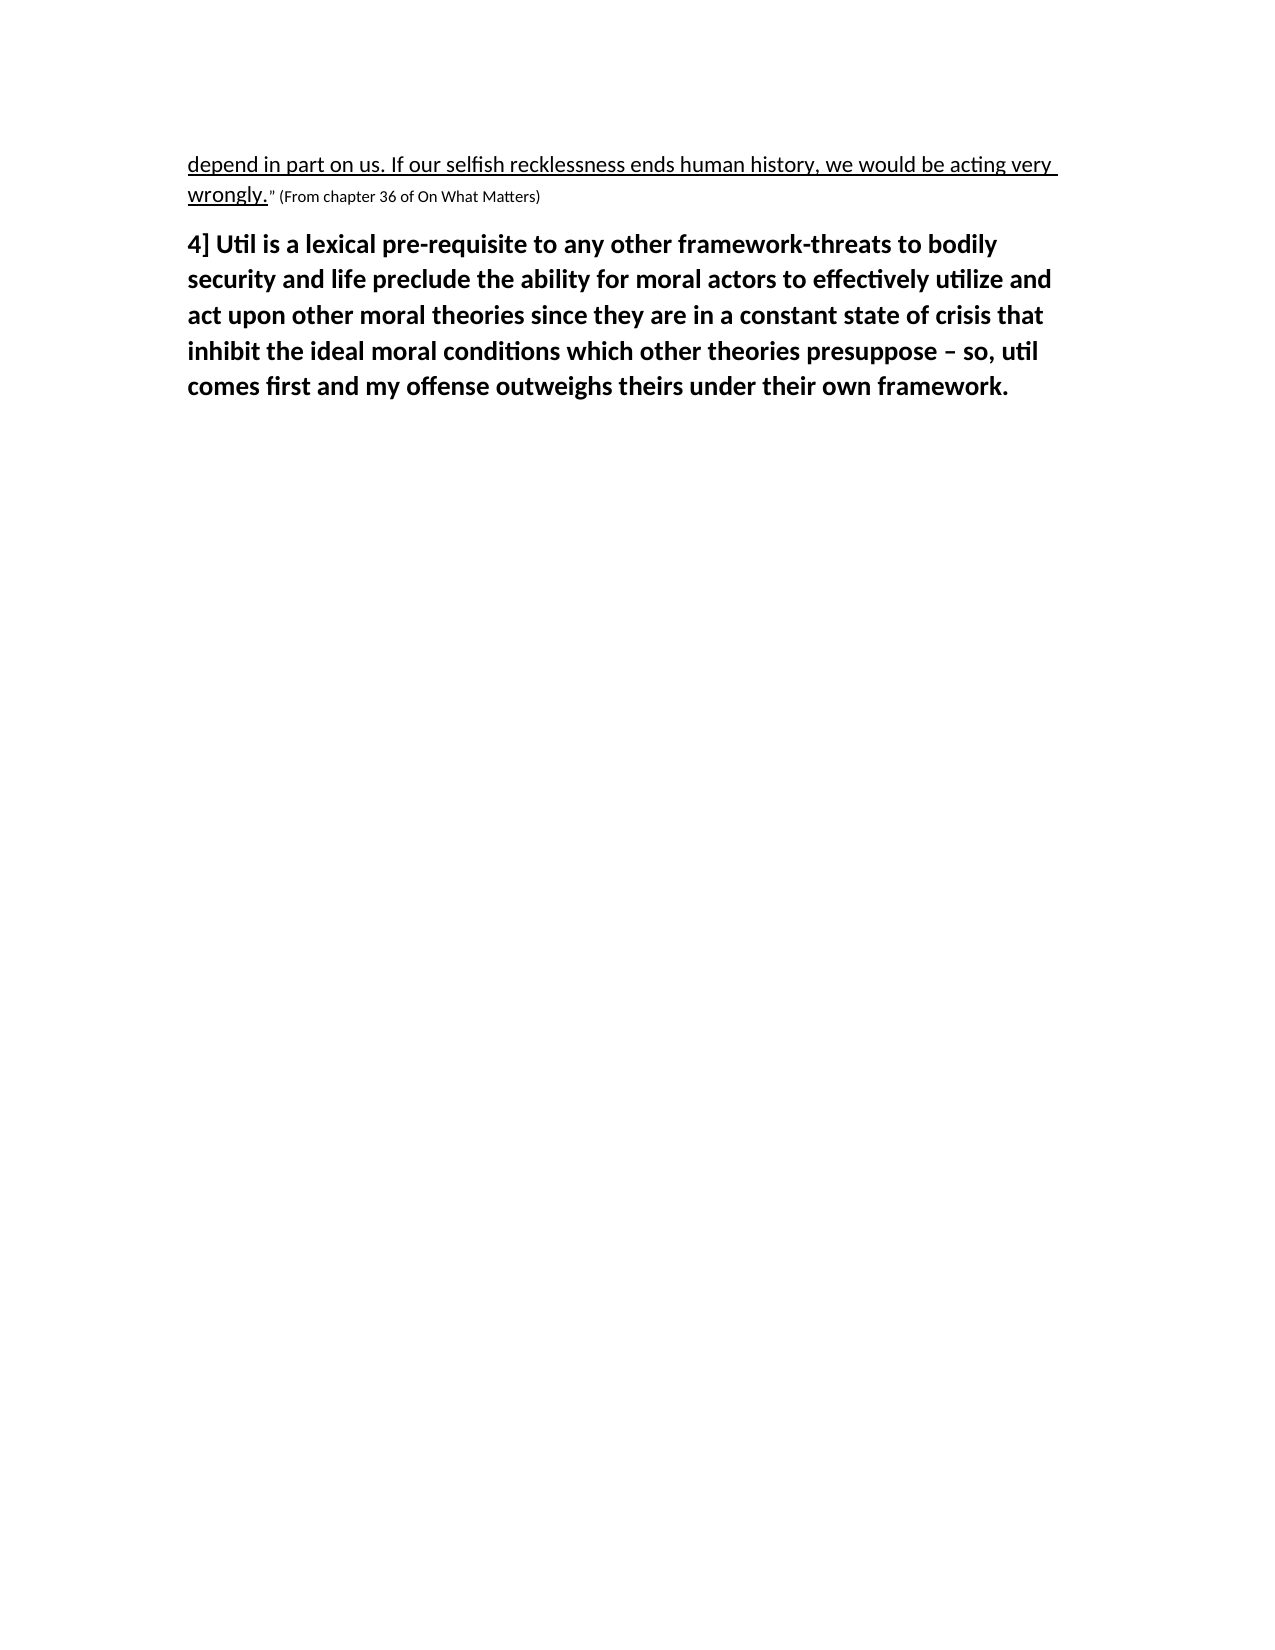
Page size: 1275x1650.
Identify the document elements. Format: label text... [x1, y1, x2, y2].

subtitle 4] Util is a lexical pre-requisite to any other framework-threats to bodily security and life preclude the ability for moral actors to effectively utilize and act upon other moral theories since they are in a constant state of crisis that inhibit the ideal moral conditions which other theories presuppose – so, util comes first and my offense outweighs theirs under their own framework. [187, 227, 1087, 403]
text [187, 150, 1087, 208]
